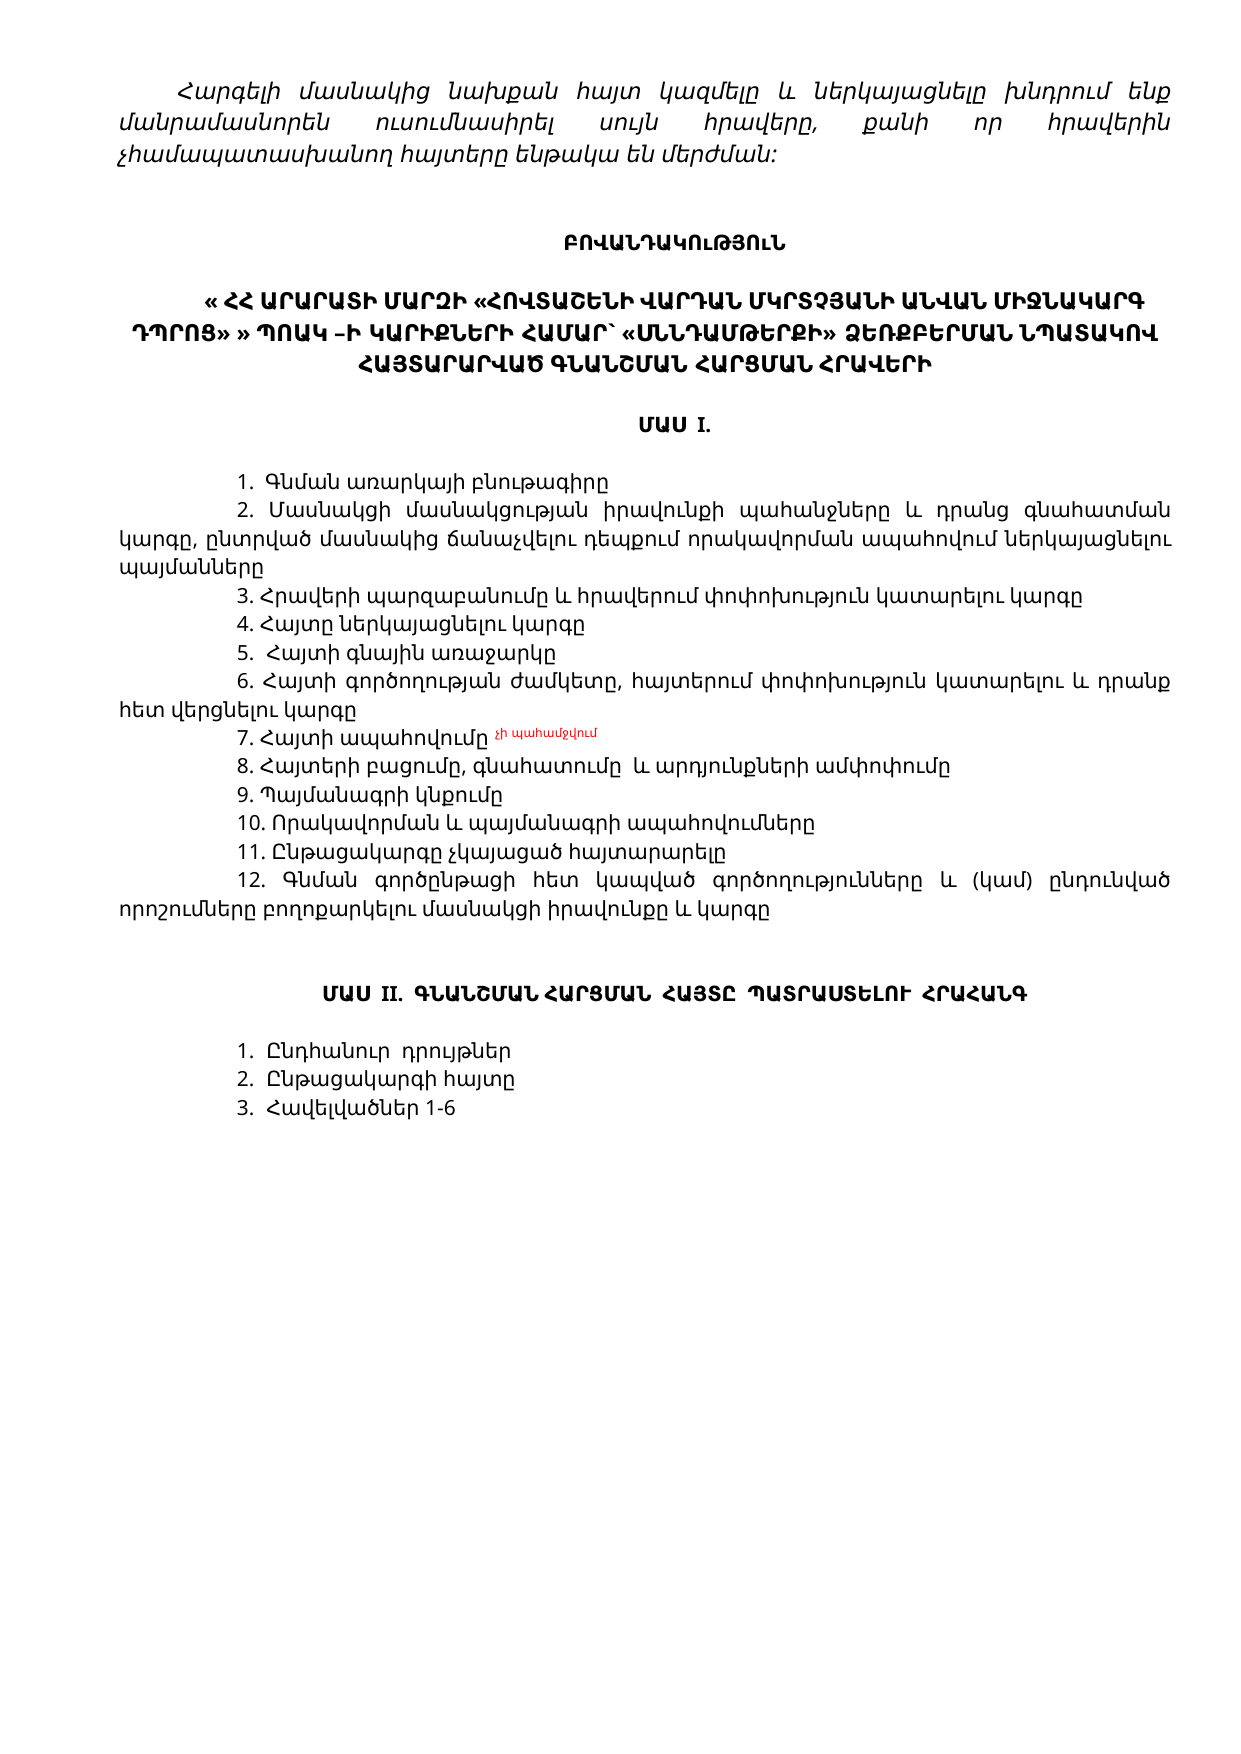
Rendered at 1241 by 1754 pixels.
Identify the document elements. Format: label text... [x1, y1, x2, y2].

text 2. Ընթացակարգի հայտը [118, 1064, 1171, 1093]
text 1. Գնման առարկայի բնութագիրը [118, 467, 1171, 496]
text 5. Հայտի գնային առաջարկը [118, 638, 1171, 666]
text 11. Ընթացակարգը չկայացած հայտարարելը [118, 837, 1171, 865]
text 4. Հայտը ներկայացնելու կարգը [118, 609, 1171, 638]
text ԲՈՎԱՆԴԱԿՈւԹՅՈւՆ [118, 228, 1171, 257]
text Հարգելի մասնակից նախքան հայտ կազմելը և ներկայացնելը խնդրում ենք մանրամասնորեն ուսումնասիրել սույն հրավերը, քանի որ հրավերին չհամապատասխանող հայտերը ենթակա են մերժման: [118, 75, 1171, 169]
text 10. Որակավորման և պայմանագրի ապահովումները [118, 808, 1171, 837]
text 9. Պայմանագրի կնքումը [118, 780, 1171, 808]
text 6. Հայտի գործողության ժամկետը, հայտերում փոփոխություն կատարելու և դրանք հետ վերցնելու կարգը [118, 666, 1171, 723]
text 3. Հավելվածներ 1-6 [118, 1093, 1171, 1121]
text 2. Մասնակցի մասնակցության իրավունքի պահանջները և դրանց գնահատման կարգը, ընտրված մասնակից ճանաչվելու դեպքում որակավորման ապահովում ներկայացնելու պայմանները [118, 496, 1171, 581]
text ՄԱՍ II. ԳՆԱՆՇՄԱՆ ՀԱՐՑՄԱՆ ՀԱՅՏԸ ՊԱՏՐԱՍՏԵԼՈՒ ՀՐԱՀԱՆԳ [118, 979, 1171, 1007]
text « ՀՀ ԱՐԱՐԱՏԻ ՄԱՐԶԻ «ՀՈՎՏԱՇԵՆԻ ՎԱՐԴԱՆ ՄԿՐՏՉՅԱՆԻ ԱՆՎԱՆ ՄԻՋՆԱԿԱՐԳ ԴՊՐՈՑ» » ՊՈԱԿ –Ի ԿԱՐԻՔՆԵՐԻ ՀԱՄԱՐ` «ՍՆՆԴԱՄԹԵՐՔԻ» ՁԵՌՔԲԵՐՄԱՆ ՆՊԱՏԱԿՈՎ ՀԱՅՏԱՐԱՐՎԱԾ ԳՆԱՆՇՄԱՆ ՀԱՐՑՄԱՆ ՀՐԱՎԵՐԻ [118, 285, 1171, 379]
text 1. Ընդհանուր դրույթներ [118, 1036, 1171, 1064]
text ՄԱՍ I. [118, 410, 1171, 439]
text 7. Հայտի ապահովումը չի պահամջվում [118, 723, 1171, 752]
text 12. Գնման գործընթացի հետ կապված գործողությունները և (կամ) ընդունված որոշումները բողոքարկելու մասնակցի իրավունքը և կարգը [118, 865, 1171, 922]
text 3. Հրավերի պարզաբանումը և հրավերում փոփոխություն կատարելու կարգը [118, 581, 1171, 609]
text 8. Հայտերի բացումը, գնահատումը և արդյունքների ամփոփումը [118, 752, 1171, 780]
